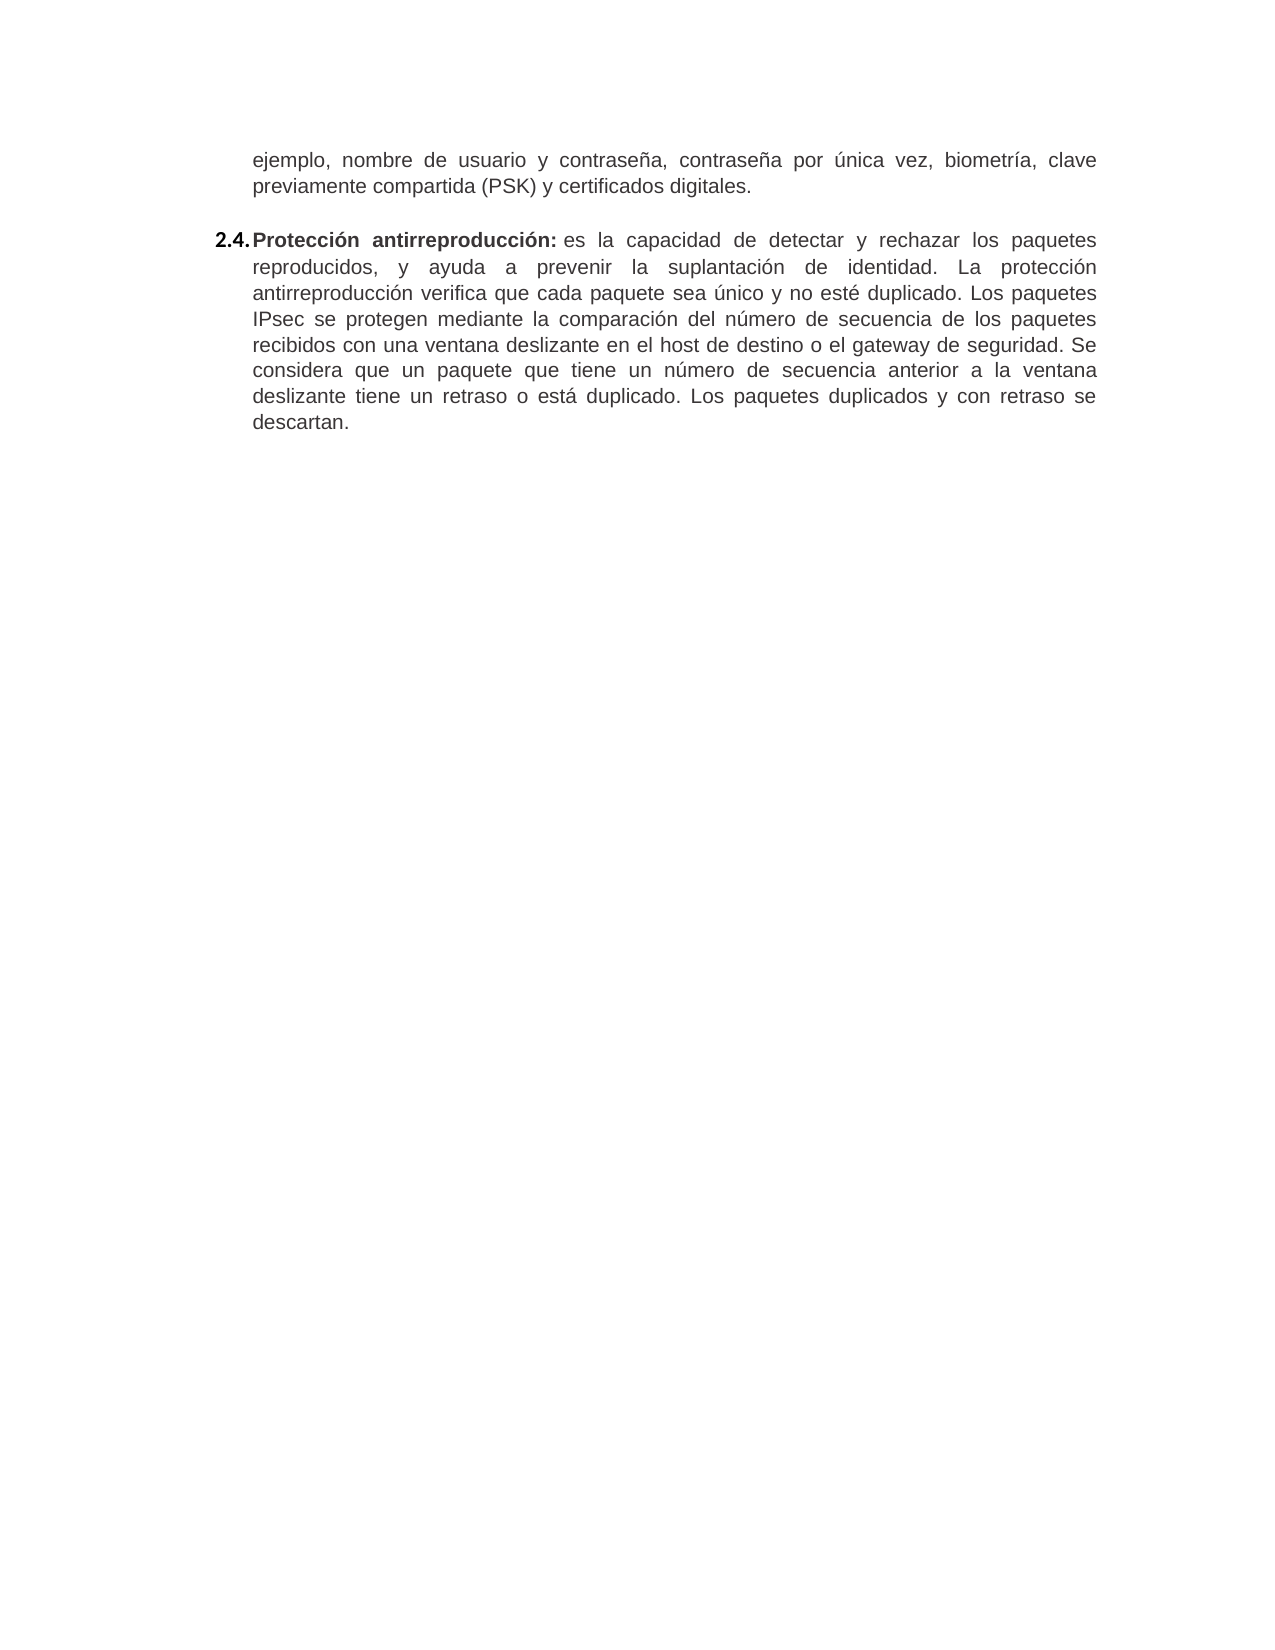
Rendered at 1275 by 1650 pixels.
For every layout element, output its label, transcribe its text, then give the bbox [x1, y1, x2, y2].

list Protección antirreproducción: es la capacidad de detectar y rechazar los paquetes reproducidos, y ayuda a prevenir la suplantación de identidad. La protección antirreproducción verifica que cada paquete sea único y no esté duplicado. Los paquetes IPsec se protegen mediante la comparación del número de secuencia de los paquetes recibidos con una ventana deslizante en el host de destino o el gateway de seguridad. Se considera que un paquete que tiene un número de secuencia anterior a la ventana deslizante tiene un retraso o está duplicado. Los paquetes duplicados y con retraso se descartan. [215, 225, 1098, 434]
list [215, 148, 1098, 197]
